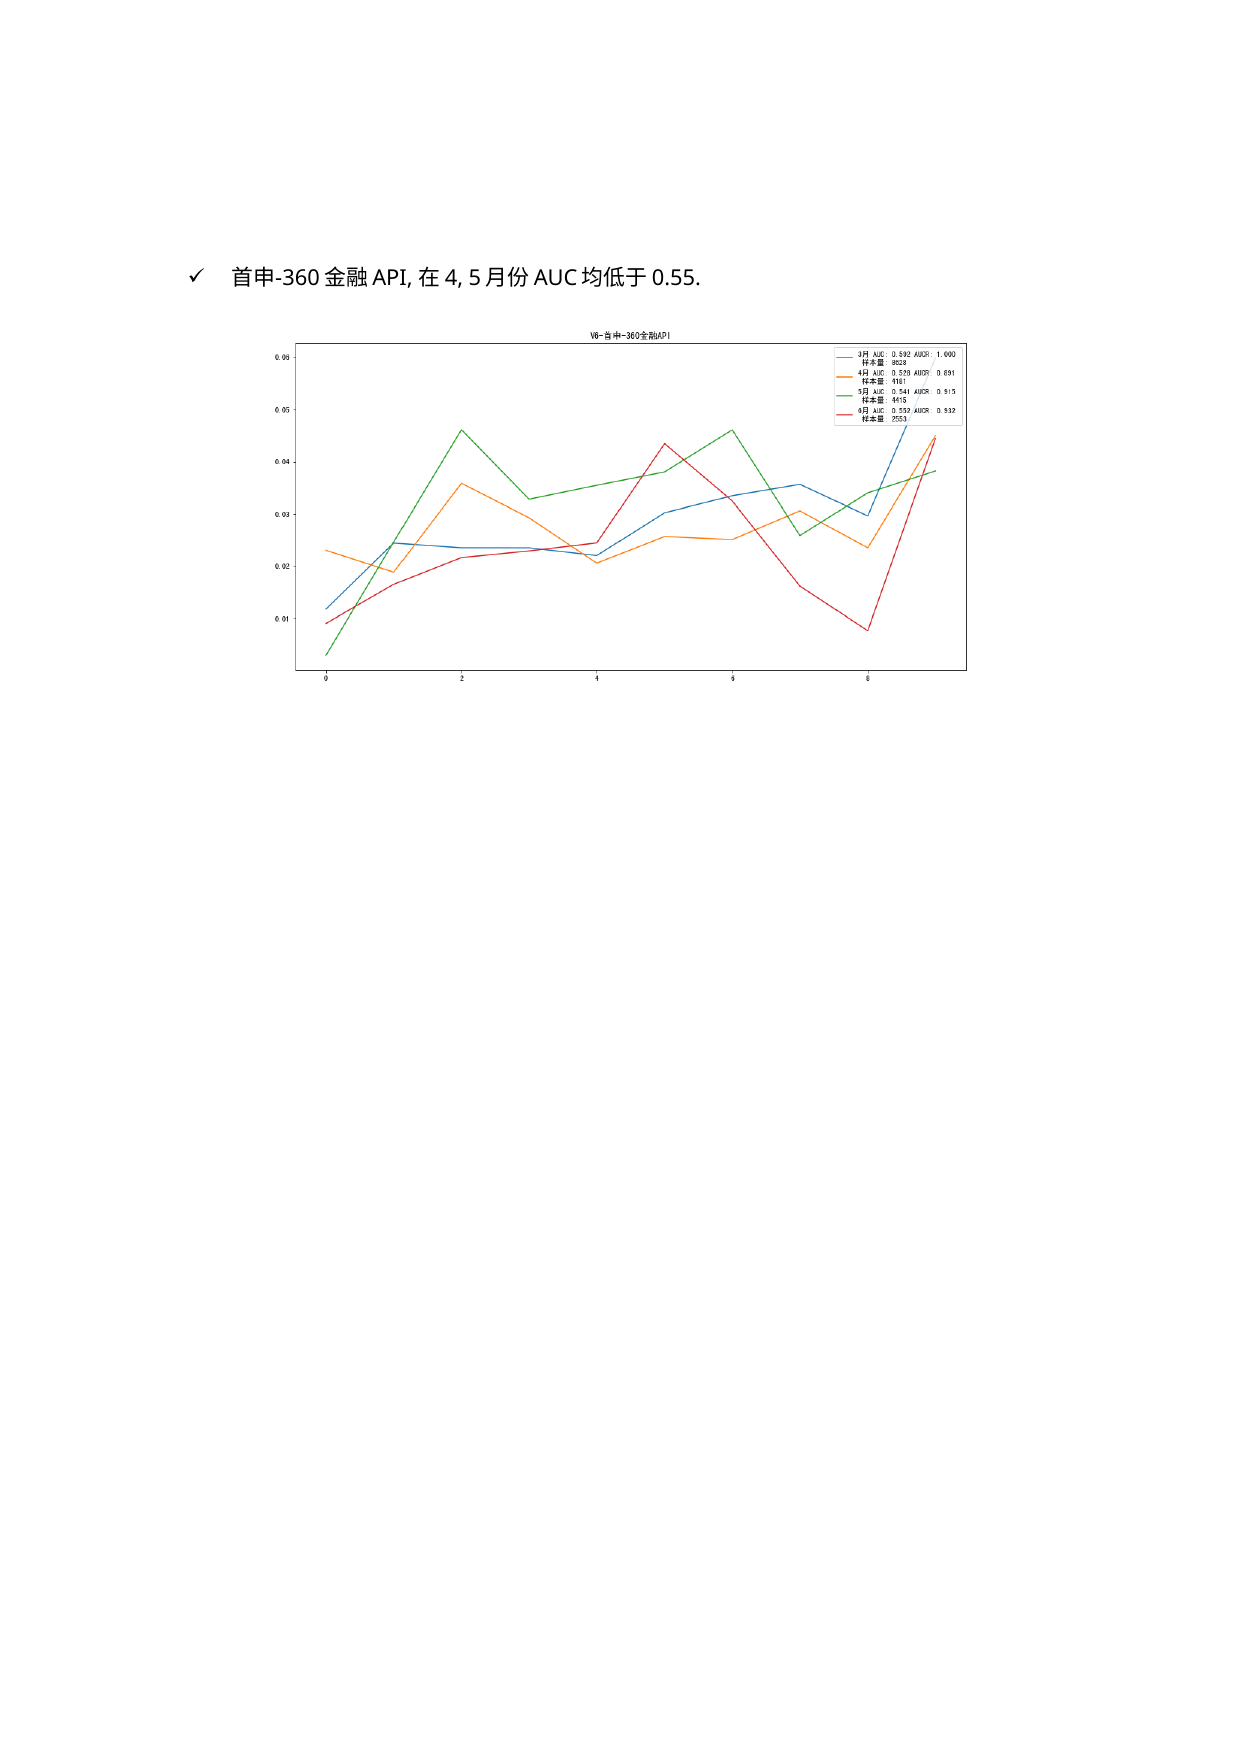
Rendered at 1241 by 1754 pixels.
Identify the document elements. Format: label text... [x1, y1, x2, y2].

picture [187, 292, 1052, 724]
list 首申-360金融API, 在4, 5月份AUC均低于0.55. [187, 259, 1053, 292]
